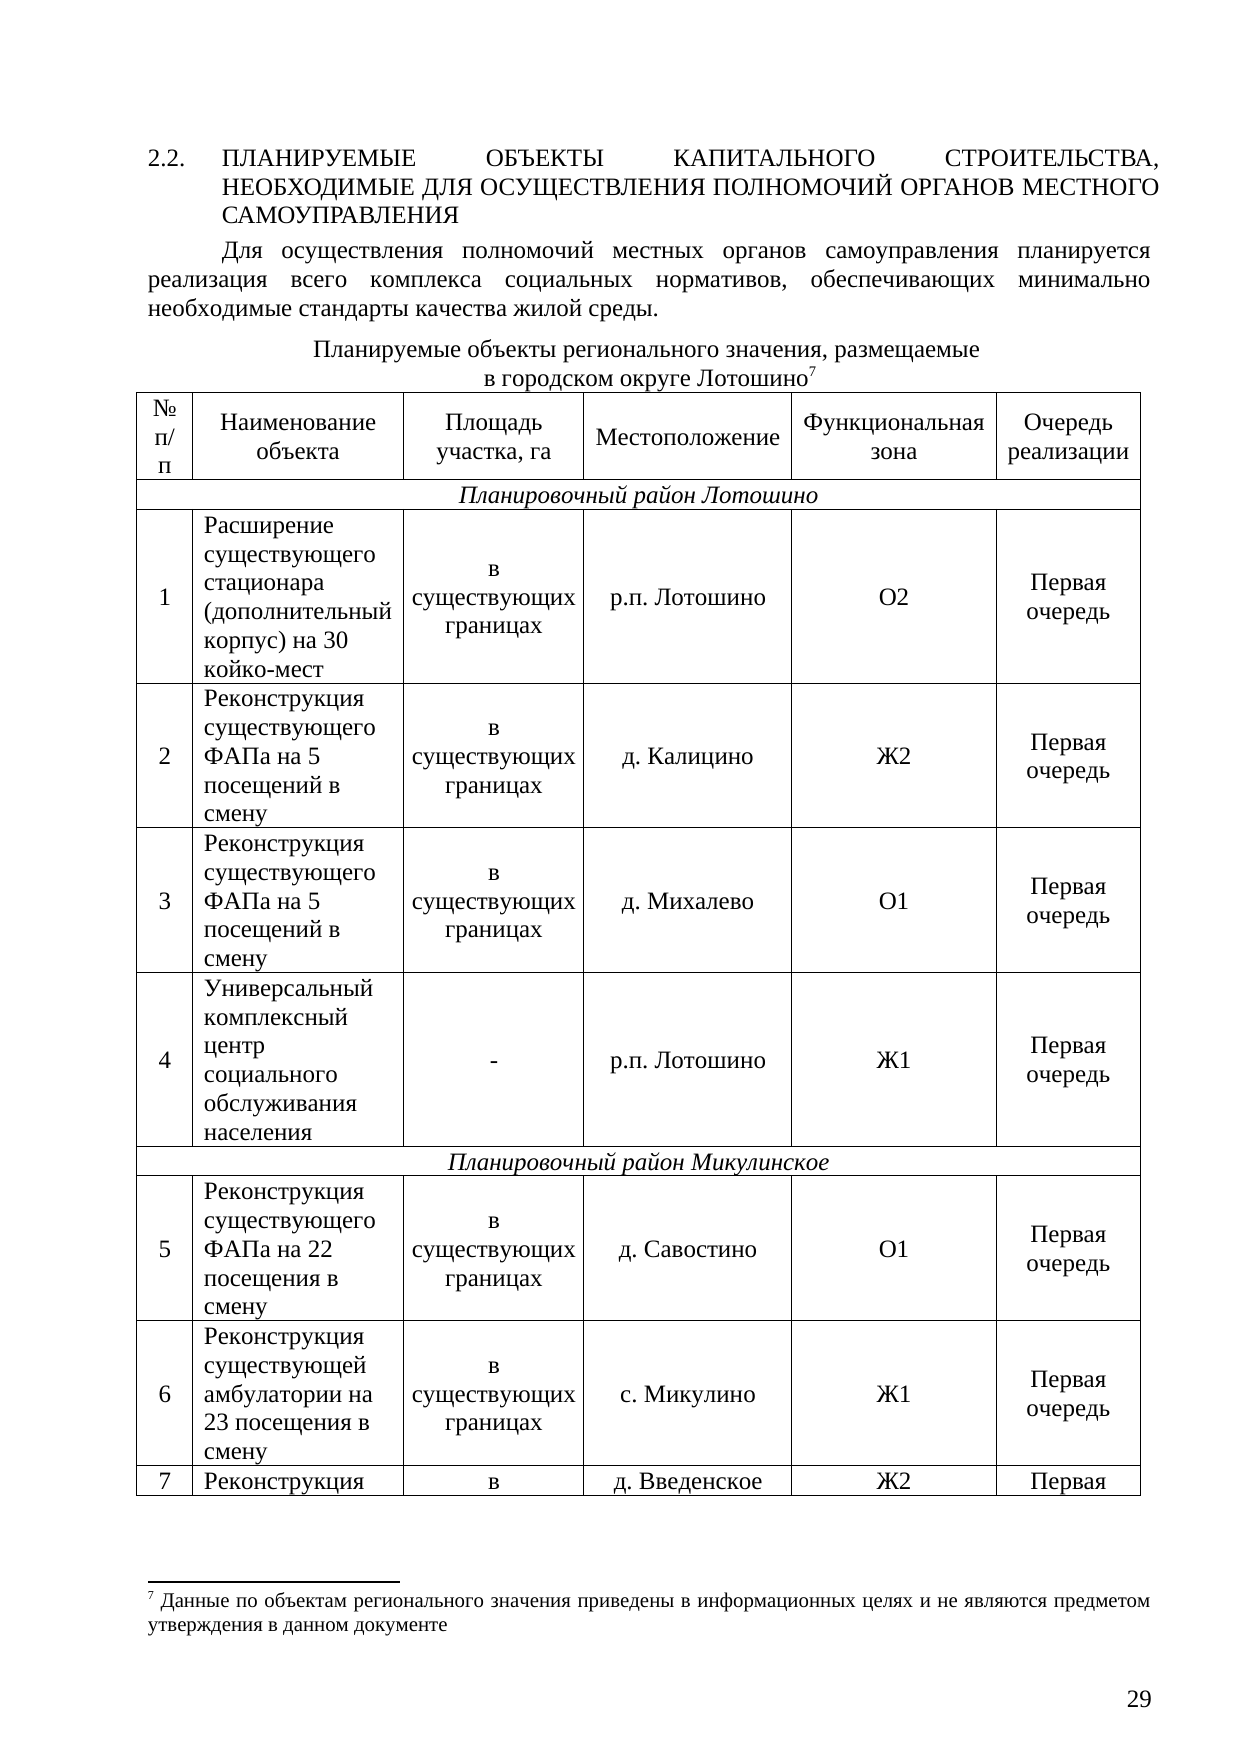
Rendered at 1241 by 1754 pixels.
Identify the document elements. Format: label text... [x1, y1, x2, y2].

table_cell Реконструкция существующего ФАПа на 22 посещения в смену [193, 1176, 403, 1320]
table_cell 7 [137, 1466, 192, 1495]
table_header Наименование объекта [193, 393, 403, 479]
table_cell 5 [137, 1176, 192, 1320]
table_cell в существующих границах [404, 828, 583, 972]
table_cell Первая очередь [997, 684, 1140, 827]
table_cell Реконструкция существующей амбулатории на 23 посещения в смену [193, 1321, 403, 1465]
table_cell Реконструкция существующего ФАПа на 5 посещений в смену [193, 684, 403, 827]
text Для осуществления полномочий местных органов самоуправления планируется реализация всего комплекса социальных нормативов, обеспечивающих минимально необходимые стандарты качества жилой среды. [148, 236, 1152, 322]
table_header Функциональная зона [792, 393, 996, 479]
table_cell д. Михалево [584, 828, 791, 972]
table_cell 2 [137, 684, 192, 827]
table_cell Планировочный район Лотошино [137, 480, 1140, 509]
table_cell Универсальный комплексный центр социального обслуживания населения [193, 973, 403, 1146]
table_cell Расширение существующего стационара (дополнительный корпус) на 30 койко-мест [193, 510, 403, 682]
table_cell Ж1 [792, 1321, 996, 1465]
table_cell д. Савостино [584, 1176, 791, 1320]
table_cell - [404, 973, 583, 1146]
table_cell в существующих границах [404, 1466, 583, 1495]
table_cell 4 [137, 973, 192, 1146]
table_cell с. Микулино [584, 1321, 791, 1465]
list Планируемые объекты капитального строительства, необходимые для осуществления полномочий органов местного самоуправления [148, 143, 1160, 229]
table_cell 6 [137, 1321, 192, 1465]
table_cell 1 [137, 510, 192, 682]
table_header № п/п [137, 393, 192, 479]
table_header Очередь реализации [997, 393, 1140, 479]
table_cell О1 [792, 828, 996, 972]
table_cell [193, 1466, 403, 1495]
table_cell Ж2 [792, 684, 996, 827]
table_cell в существующих границах [404, 1176, 583, 1320]
table_cell О2 [792, 510, 996, 682]
table_cell Первая очередь [997, 1466, 1140, 1495]
table_cell р.п. Лотошино [584, 510, 791, 682]
table_cell в существующих границах [404, 684, 583, 827]
table_cell Первая очередь [997, 1321, 1140, 1465]
text Планируемые объекты регионального значения, размещаемые в городском округе Лотошино [148, 334, 1152, 392]
table_cell О1 [792, 1176, 996, 1320]
table_cell Первая очередь [997, 973, 1140, 1146]
table_cell в существующих границах [404, 1321, 583, 1465]
table_cell Планировочный район Микулинское [137, 1147, 1140, 1175]
table_cell д. Калицино [584, 684, 791, 827]
table_cell д. Введенское [584, 1466, 791, 1495]
table_cell Первая очередь [997, 828, 1140, 972]
table_cell 3 [137, 828, 192, 972]
table_cell в существующих границах [404, 510, 583, 682]
table_cell Ж1 [792, 973, 996, 1146]
table_cell Первая очередь [997, 510, 1140, 682]
table_header Местоположение [584, 393, 791, 479]
table_header Площадь участка, га [404, 393, 583, 479]
table_cell р.п. Лотошино [584, 973, 791, 1146]
table_cell Первая очередь [997, 1176, 1140, 1320]
table_cell Реконструкция существующего ФАПа на 5 посещений в смену [193, 828, 403, 972]
table_cell Ж2 [792, 1466, 996, 1495]
